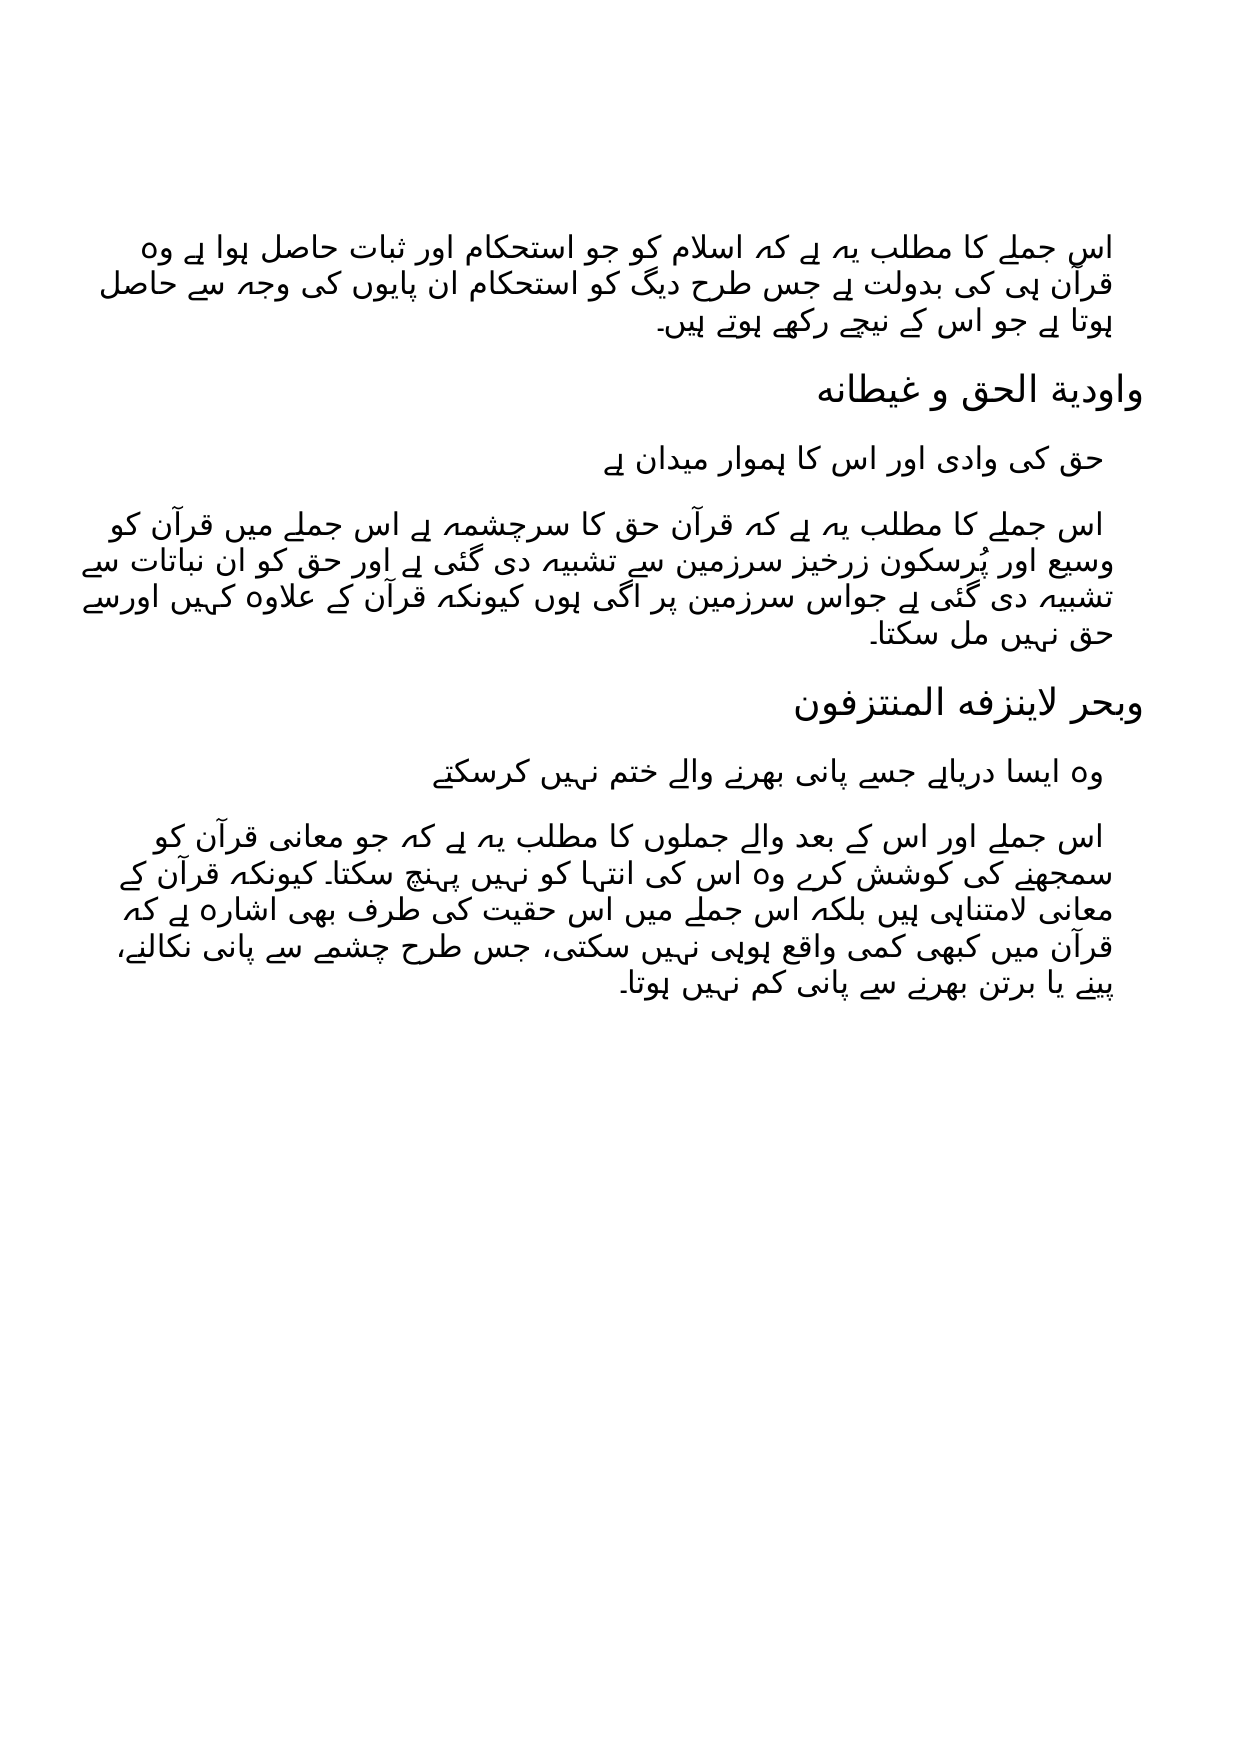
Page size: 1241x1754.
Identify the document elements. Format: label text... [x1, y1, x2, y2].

text واودیة الحق و غیطانه [84, 368, 1157, 411]
text حق کی وادی اور اس کا ہموار میدان ہے [72, 440, 1114, 477]
text اس جملے کا مطلب یہ ہے کہ اسلام کو جو استحکام اور ثبات حاصل ہوا ہے وہ قرآن ہی کی بدولت ہے جس طرح دیگ کو استحکام ان پایوں کی وجہ سے حاصل ہوتا ہے جو اس کے نیچے رکھے ہوتے ہیں۔ [72, 229, 1114, 338]
text وبحر لاینزفه المنتزفون [84, 681, 1157, 724]
text اس جملے اور اس کے بعد والے جملوں کا مطلب یہ ہے کہ جو معانی قرآن کو سمجھنے کی کوشش کرے وہ اس کی انتہا کو نہیں پہنچ سکتا۔ کیونکہ قرآن کے معانی لامتناہی ہیں بلکہ اس جملے میں اس حقیت کی طرف بھی اشارہ ہے کہ قرآن میں کبھی کمی واقع ہوہی نہیں سکتی، جس طرح چشمے سے پانی نکالنے، پینے یا برتن بھرنے سے پانی کم نہیں ہوتا۔ [72, 819, 1114, 1001]
text اس جملے کا مطلب یہ ہے کہ قرآن حق کا سرچشمہ ہے اس جملے میں قرآن کو وسیع اور پُرسکون زرخیز سرزمین سے تشبیہ دی گئی ہے اور حق کو ان نباتات سے تشبیہ دی گئی ہے جواس سرزمین پر اگی ہوں کیونکہ قرآن کے علاوہ کہیں اورسے حق نہیں مل سکتا۔ [72, 506, 1114, 651]
text وہ ایسا دریاہے جسے پانی بھرنے والے ختم نہیں کرسکتے [72, 753, 1114, 790]
